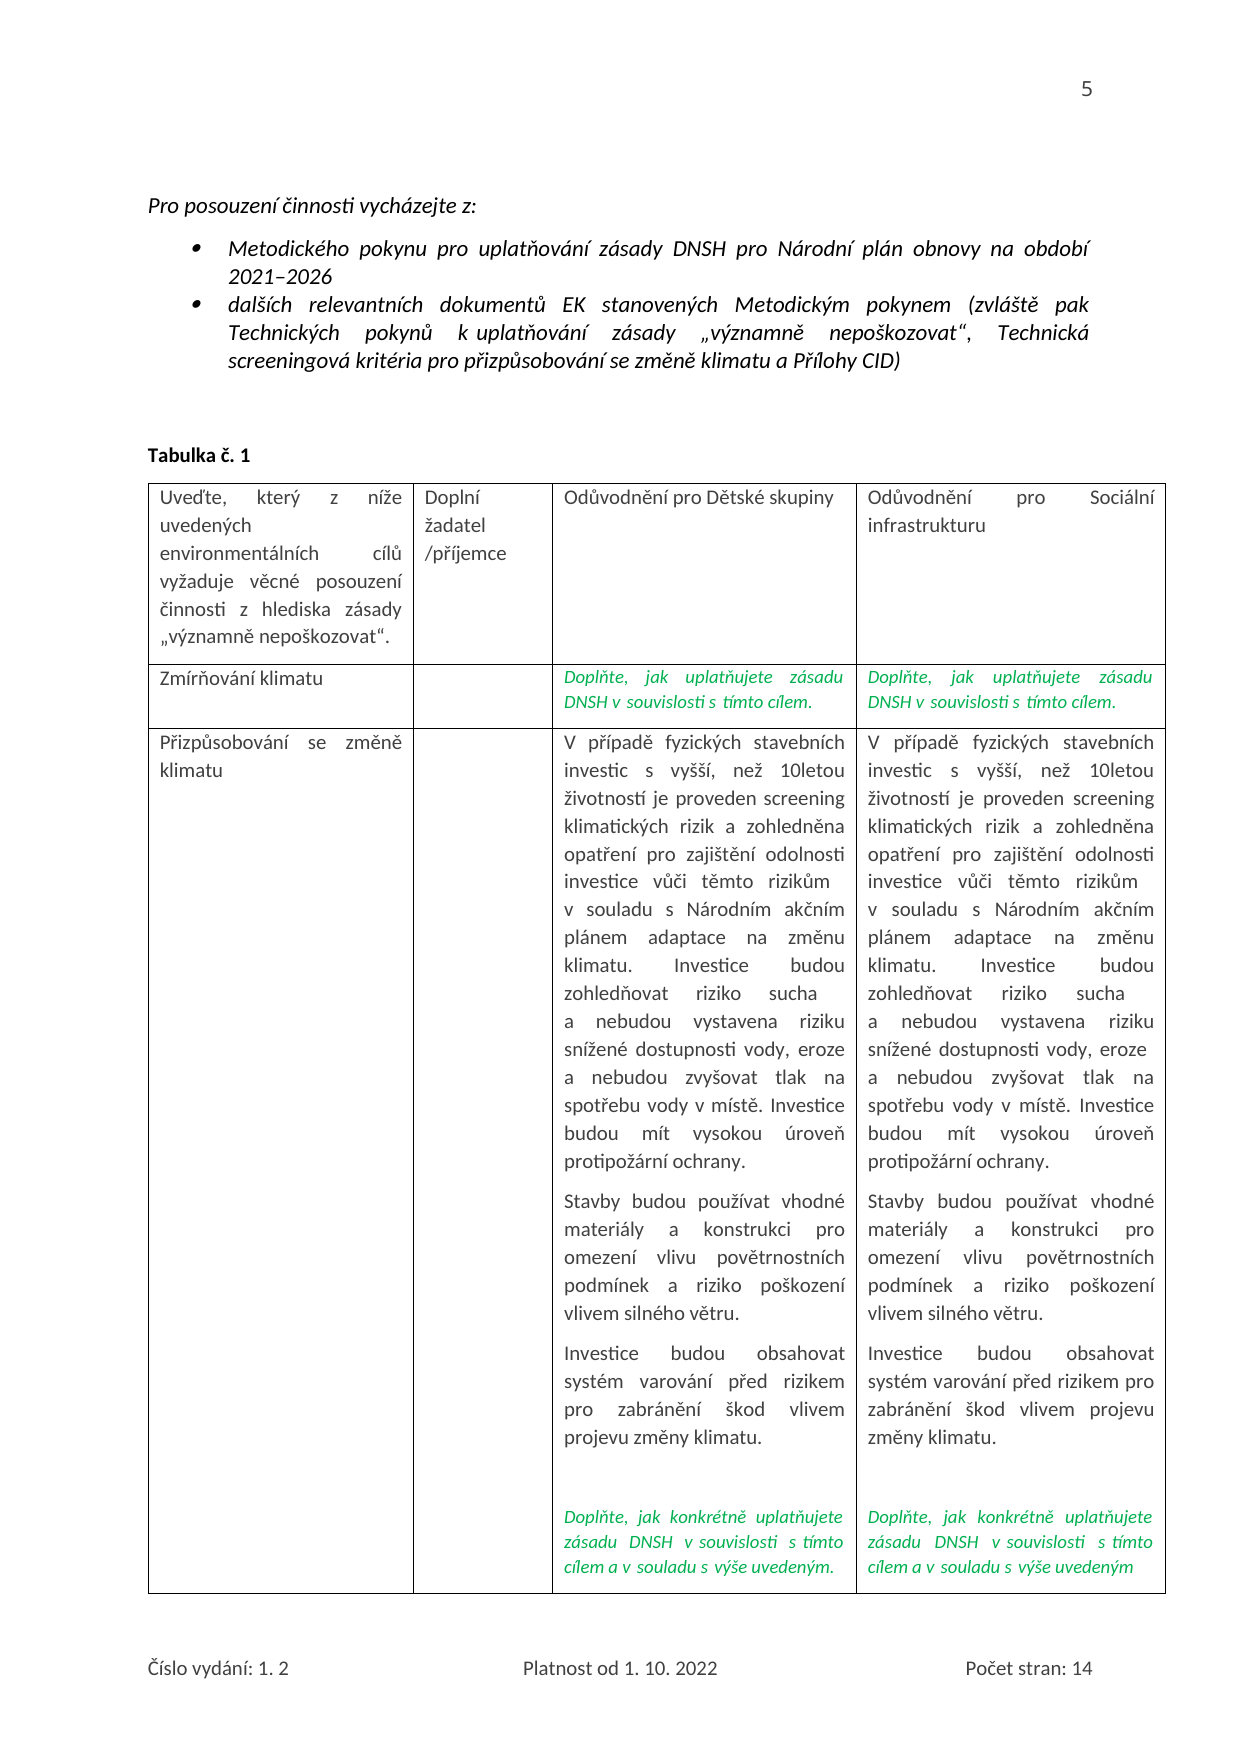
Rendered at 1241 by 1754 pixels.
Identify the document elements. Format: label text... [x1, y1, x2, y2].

list Metodického pokynu pro uplatňování zásady DNSH pro Národní plán obnovy na období 2021–2026 [190, 234, 1092, 290]
table_cell Doplňte, jak uplatňujete zásadu DNSH v souvislosti s tímto cílem. [553, 665, 856, 728]
table_cell [414, 729, 552, 1593]
text Pro posouzení činnosti vycházejte z: [148, 191, 1092, 219]
table_cell Přizpůsobování se změně klimatu [149, 729, 413, 1593]
table_cell Doplňte, jak uplatňujete zásadu DNSH v souvislosti s tímto cílem. [857, 665, 1165, 728]
list dalších relevantních dokumentů EK stanovených Metodickým pokynem (zvláště pak Technických pokynů k uplatňování zásady „významně nepoškozovat“, Technická screeningová kritéria pro přizpůsobování se změně klimatu a Přílohy CID) [190, 290, 1092, 374]
table_cell Zmírňování klimatu [149, 665, 413, 728]
text Tabulka č. 1 [148, 443, 1092, 468]
table_cell [414, 665, 552, 728]
table_header Odůvodnění pro Dětské skupiny [553, 484, 856, 664]
table_header Uveďte, který z níže uvedených environmentálních cílů vyžaduje věcné posouzení činnosti z hlediska zásady „významně nepoškozovat“. [149, 484, 413, 664]
table_header Odůvodnění pro Sociální infrastrukturu [857, 484, 1165, 664]
table_header Doplní žadatel /příjemce [414, 484, 552, 664]
table_cell V případě fyzických stavebních investic s vyšší, než 10letou životností je proveden screening klimatických rizik a zohledněna opatření pro zajištění odolnosti investice vůči těmto rizikům v souladu s Národním akčním plánem adaptace na změnu klimatu. Investice budou zohledňovat riziko sucha a nebudou vystavena riziku snížené dostupnosti vody, eroze a nebudou zvyšovat tlak na spotřebu vody v místě. Investice budou mít vysokou úroveň protipožární ochrany. Stavby budou používat vhodné materiály a konstrukci pro omezení vlivu povětrnostních podmínek a riziko poškození vlivem silného větru. Investice budou obsahovat systém varování před rizikem pro zabránění škod vlivem projevu změny klimatu. Doplňte, jak konkrétně uplatňujete zásadu DNSH v souvislosti s tímto cílem a v souladu s výše uvedeným [857, 729, 1165, 1593]
table_cell V případě fyzických stavebních investic s vyšší, než 10letou životností je proveden screening klimatických rizik a zohledněna opatření pro zajištění odolnosti investice vůči těmto rizikům v souladu s Národním akčním plánem adaptace na změnu klimatu. Investice budou zohledňovat riziko sucha a nebudou vystavena riziku snížené dostupnosti vody, eroze a nebudou zvyšovat tlak na spotřebu vody v místě. Investice budou mít vysokou úroveň protipožární ochrany. Stavby budou používat vhodné materiály a konstrukci pro omezení vlivu povětrnostních podmínek a riziko poškození vlivem silného větru. Investice budou obsahovat systém varování před rizikem pro zabránění škod vlivem projevu změny klimatu. Doplňte, jak konkrétně uplatňujete zásadu DNSH v souvislosti s tímto cílem a v souladu s výše uvedeným. [553, 729, 856, 1593]
